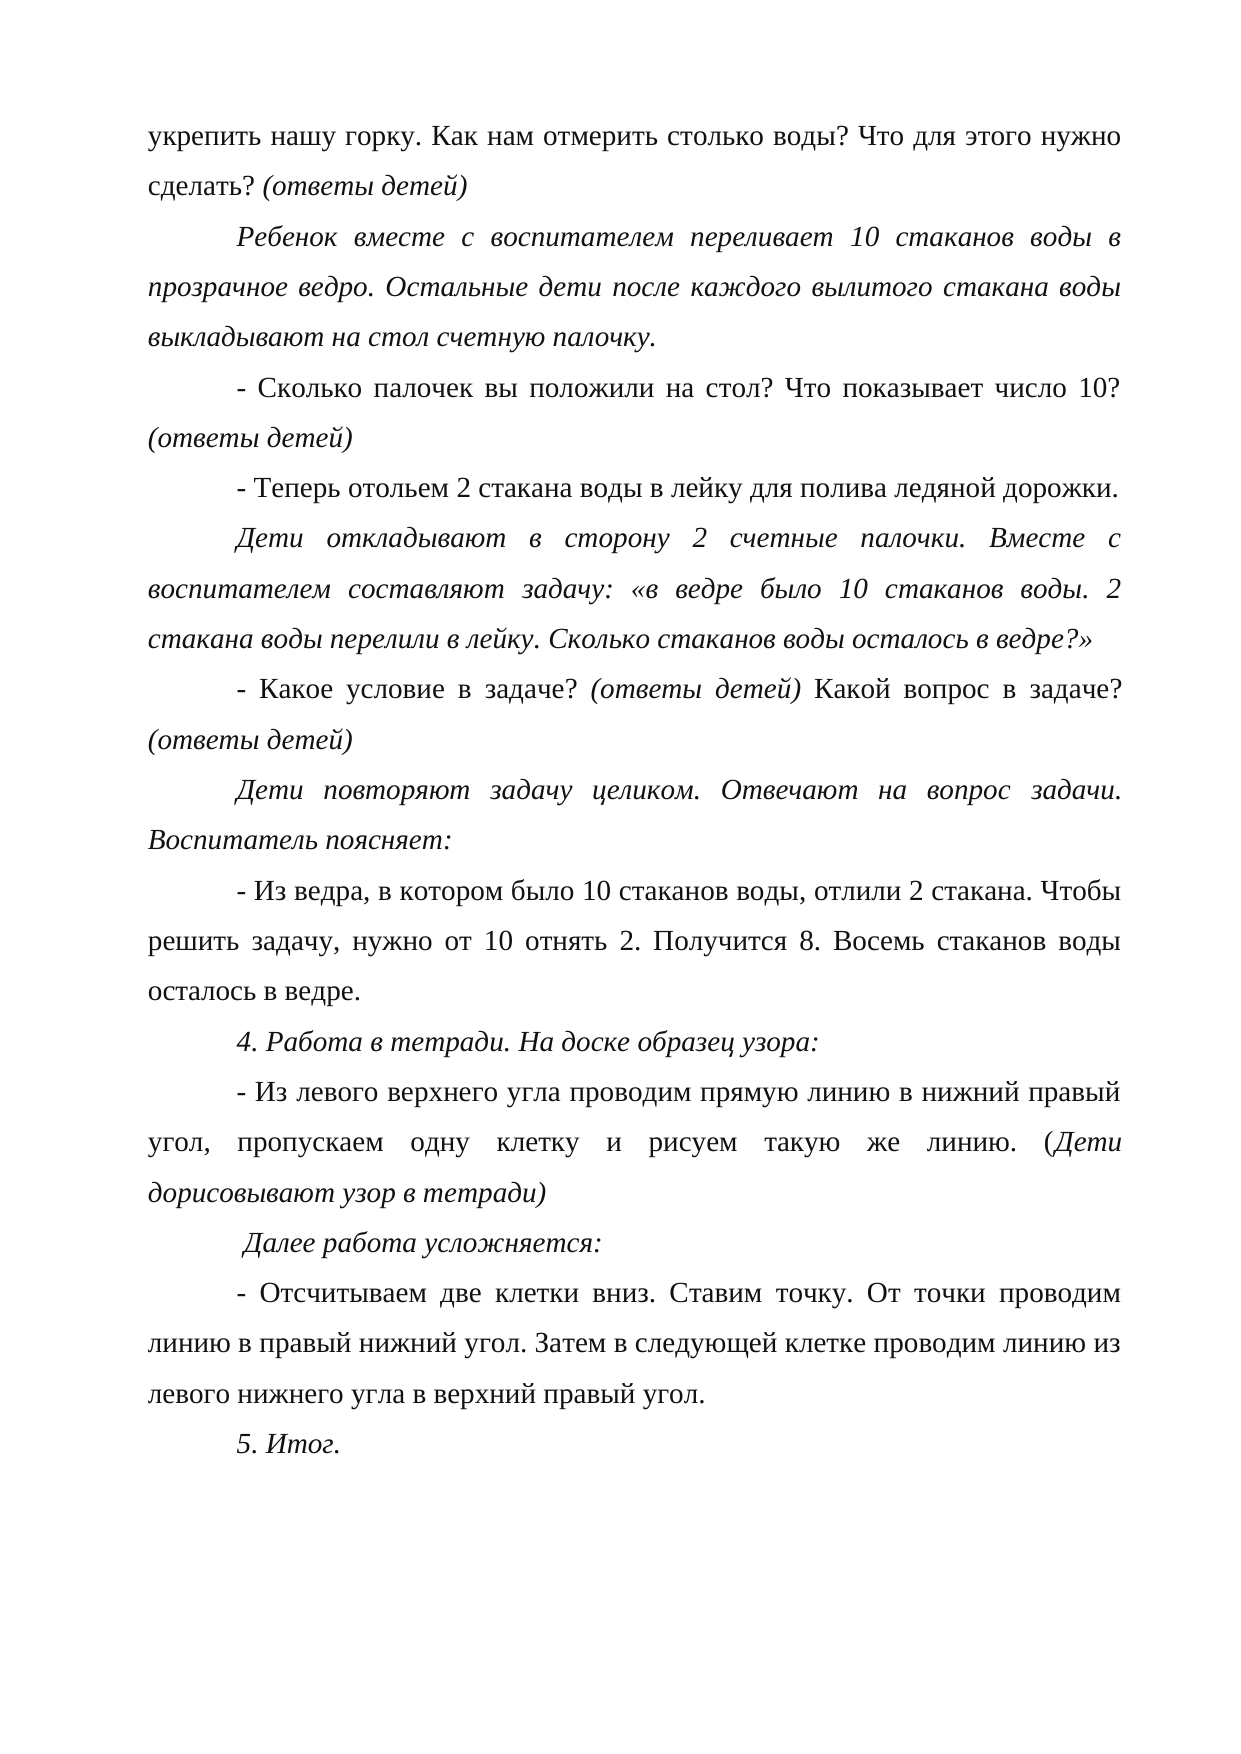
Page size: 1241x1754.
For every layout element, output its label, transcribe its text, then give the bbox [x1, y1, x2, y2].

text 5. Итог. [148, 1426, 1122, 1460]
text Далее работа усложняется: [148, 1225, 1122, 1258]
text - Теперь отольем 2 стакана воды в лейку для полива ледяной дорожки. [148, 470, 1122, 504]
text Дети повторяют задачу целиком. Отвечают на вопрос задачи. Воспитатель поясняет: [148, 772, 1122, 856]
text - Какое условие в задаче? (ответы детей) Какой вопрос в задаче? (ответы детей) [148, 672, 1122, 755]
text 4. Работа в тетради. На доске образец узора: [148, 1024, 1122, 1057]
text - Сколько палочек вы положили на стол? Что показывает число 10? (ответы детей) [148, 370, 1122, 453]
text Ребенок вместе с воспитателем переливает 10 стаканов воды в прозрачное ведро. Остальные дети после каждого вылитого стакана воды выкладывают на стол счетную палочку. [148, 219, 1122, 353]
text - Из левого верхнего угла проводим прямую линию в нижний правый угол, пропускаем одну клетку и рисуем такую же линию. (Дети дорисовывают узор в тетради) [148, 1074, 1122, 1208]
text - Отсчитываем две клетки вниз. Ставим точку. От точки проводим линию в правый нижний угол. Затем в следующей клетке проводим линию из левого нижнего угла в верхний правый угол. [148, 1275, 1122, 1409]
text - Из ведра, в котором было 10 стаканов воды, отлили 2 стакана. Чтобы решить задачу, нужно от 10 отнять 2. Получится 8. Восемь стаканов воды осталось в ведре. [148, 873, 1122, 1007]
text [148, 118, 1122, 202]
text Дети откладывают в сторону 2 счетные палочки. Вместе с воспитателем составляют задачу: «в ведре было 10 стаканов воды. 2 стакана воды перелили в лейку. Сколько стаканов воды осталось в ведре?» [148, 521, 1122, 655]
